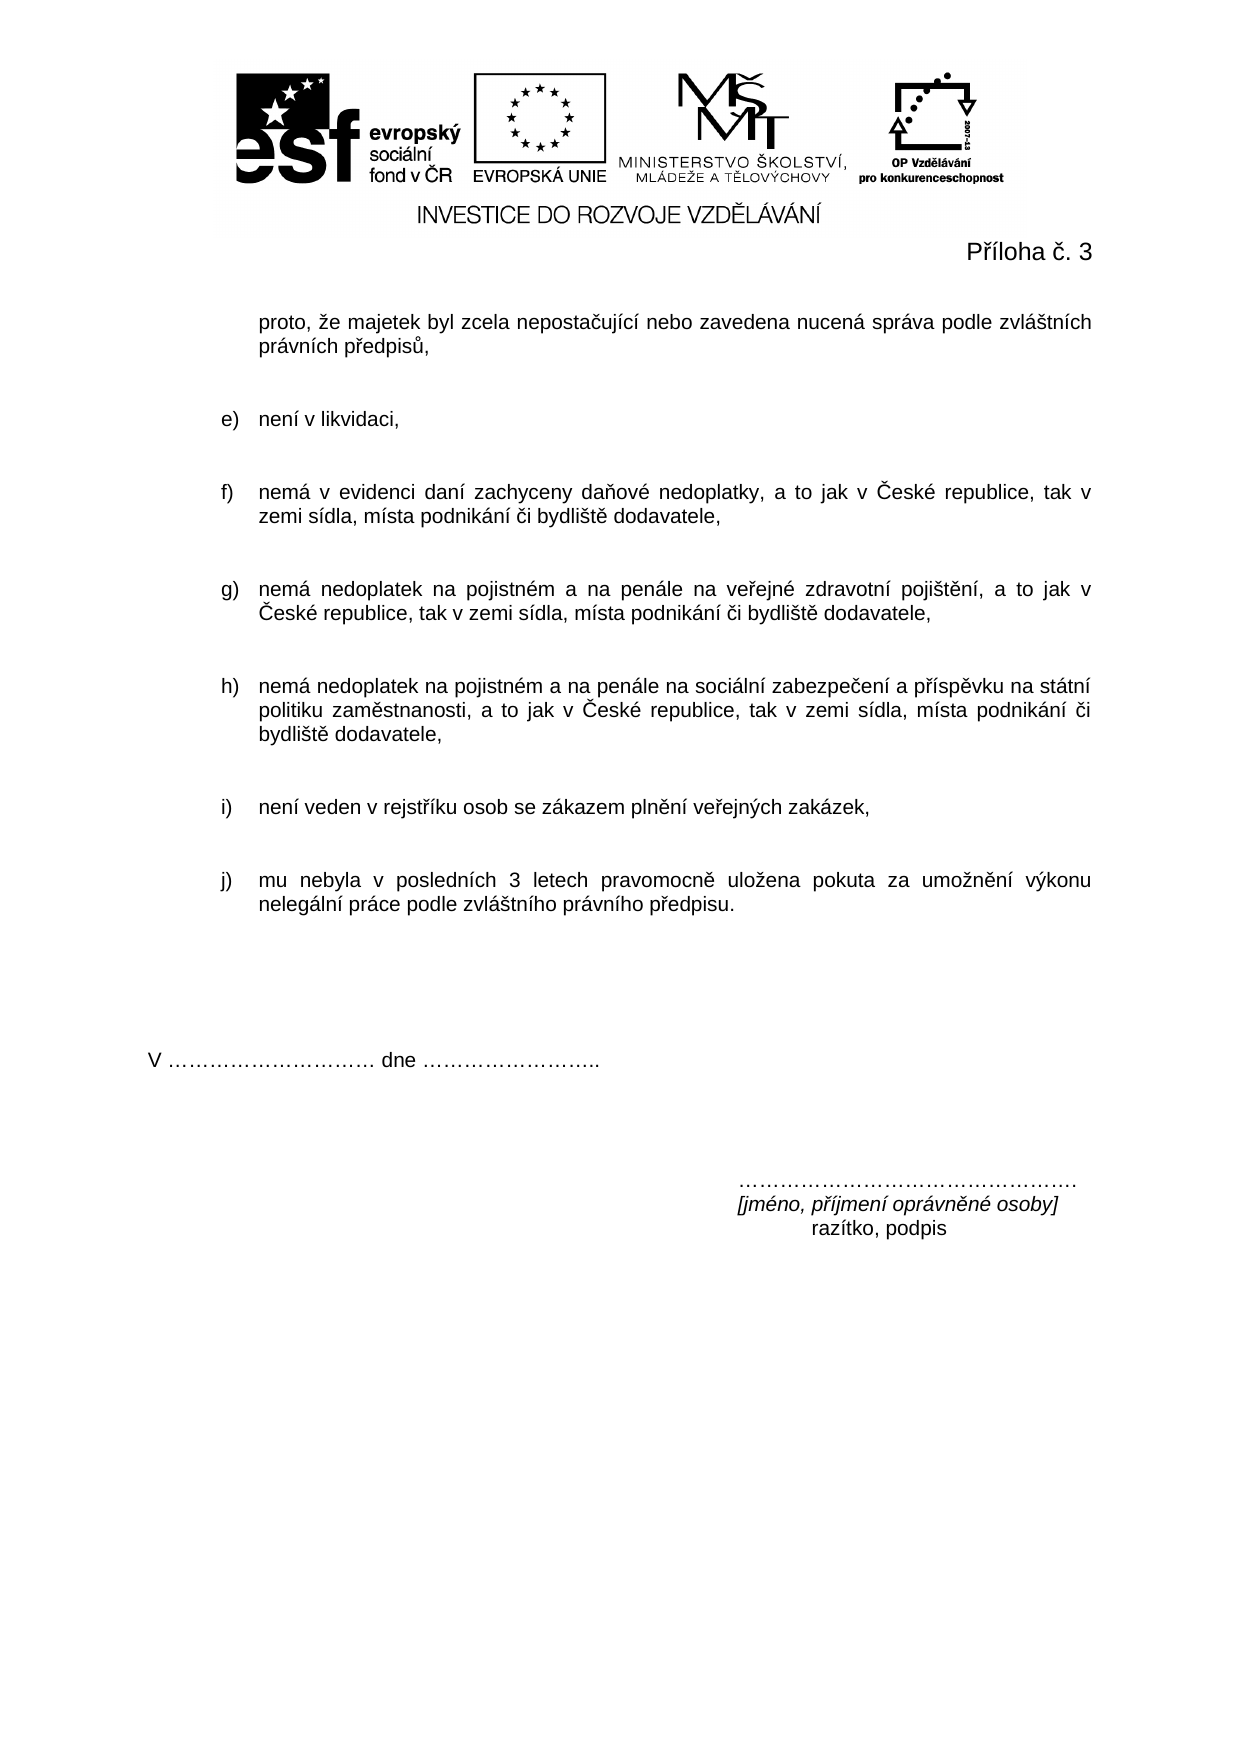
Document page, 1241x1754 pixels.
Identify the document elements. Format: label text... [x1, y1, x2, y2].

picture [213, 59, 1027, 238]
list není v likvidaci, [221, 407, 1093, 431]
list není veden v rejstříku osob se zákazem plnění veřejných zakázek, [221, 794, 1093, 818]
list nemá v evidenci daní zachyceny daňové nedoplatky, a to jak v České republice, tak v zemi sídla, místa podnikání či bydliště dodavatele, [221, 480, 1093, 528]
text razítko, podpis [148, 1215, 1093, 1239]
text V ………………………… dne …………………….. [148, 1048, 1093, 1072]
text …………………………………………. [148, 1167, 1093, 1191]
list nemá nedoplatek na pojistném a na penále na veřejné zdravotní pojištění, a to jak v České republice, tak v zemi sídla, místa podnikání či bydliště dodavatele, [221, 577, 1093, 625]
list nemá nedoplatek na pojistném a na penále na sociální zabezpečení a příspěvku na státní politiku zaměstnanosti, a to jak v České republice, tak v zemi sídla, místa podnikání či bydliště dodavatele, [221, 674, 1093, 746]
text [jméno, příjmení oprávněné osoby] [148, 1191, 1093, 1215]
list mu nebyla v posledních 3 letech pravomocně uložena pokuta za umožnění výkonu nelegální práce podle zvláštního právního předpisu. [221, 867, 1093, 915]
